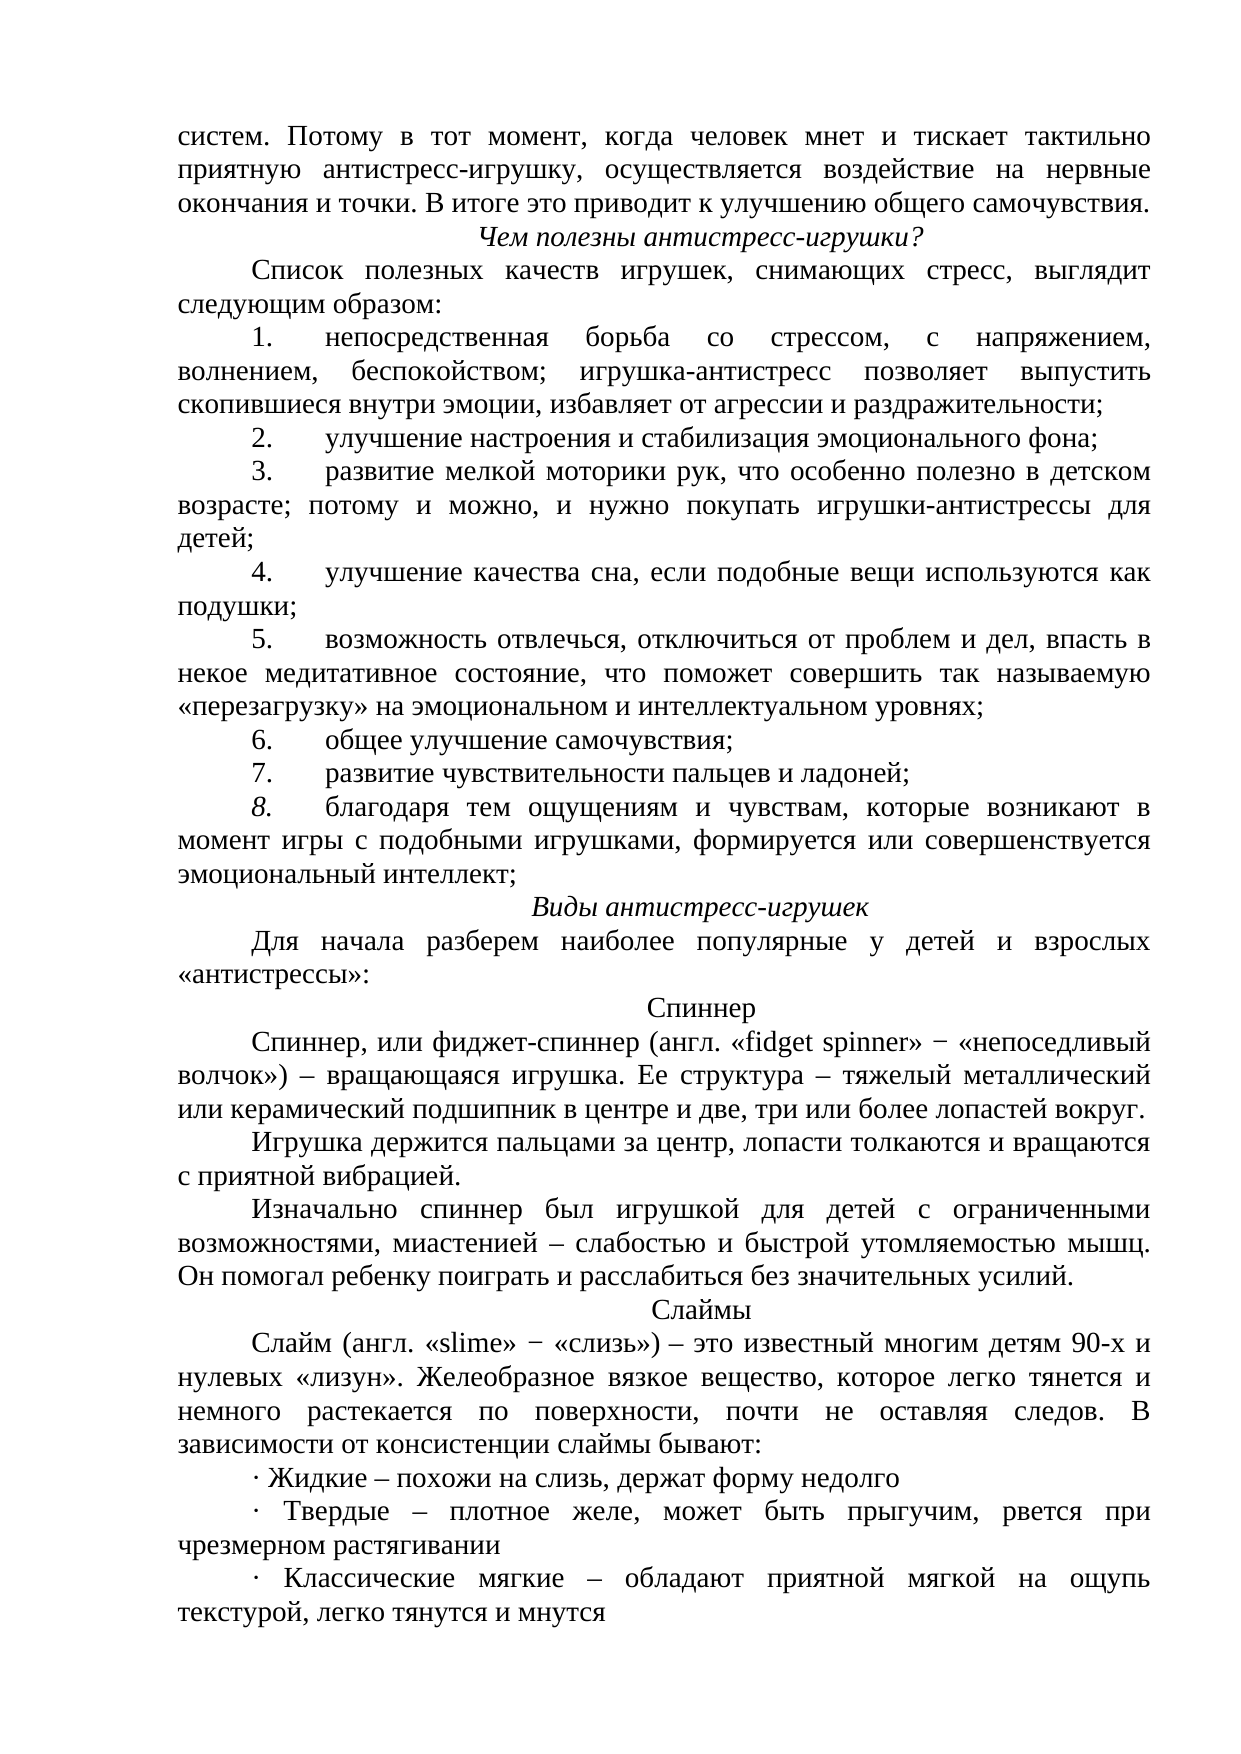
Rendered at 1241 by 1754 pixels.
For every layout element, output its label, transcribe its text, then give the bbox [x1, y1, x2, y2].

text Слайм (англ. «slime» − «слизь») – это известный многим детям 90-х и нулевых «лизун». Желеобразное вязкое вещество, которое легко тянется и немного растекается по поверхности, почти не оставляя следов. В зависимости от консистенции слаймы бывают: [177, 1326, 1152, 1460]
list развитие мелкой моторики рук, что особенно полезно в детском возрасте; потому и можно, и нужно покупать игрушки-антистрессы для детей; [177, 453, 1152, 554]
text Слаймы [177, 1292, 1152, 1326]
text Изначально спиннер был игрушкой для детей с ограниченными возможностями, миастенией – слабостью и быстрой утомляемостью мышц. Он помогал ребенку поиграть и расслабиться без значительных усилий. [177, 1191, 1152, 1292]
text · Классические мягкие – обладают приятной мягкой на ощупь текстурой, легко тянутся и мнутся [177, 1560, 1152, 1627]
text Игрушка держится пальцами за центр, лопасти толкаются и вращаются с приятной вибрацией. [177, 1124, 1152, 1191]
text Для начала разберем наиболее популярные у детей и взрослых «антистрессы»: [177, 923, 1152, 990]
list развитие чувствительности пальцев и ладоней; [177, 755, 1152, 789]
text Список полезных качеств игрушек, снимающих стресс, выглядит следующим образом: [177, 252, 1152, 319]
text Чем полезны антистресс-игрушки? [177, 219, 1152, 252]
list непосредственная борьба со стрессом, с напряжением, волнением, беспокойством; игрушка-антистресс позволяет выпустить скопившиеся внутри эмоции, избавляет от агрессии и раздражительности; [177, 319, 1152, 420]
list общее улучшение самочувствия; [177, 722, 1152, 755]
text Виды антистресс-игрушек [177, 889, 1152, 923]
text · Твердые – плотное желе, может быть прыгучим, рвется при чрезмерном растягивании [177, 1493, 1152, 1560]
text Спиннер, или фиджет-спиннер (англ. «fidget spinner» − «непоседливый волчок») – вращающаяся игрушка. Ее структура – тяжелый металлический или керамический подшипник в центре и две, три или более лопастей вокруг. [177, 1024, 1152, 1124]
list возможность отвлечься, отключиться от проблем и дел, впасть в некое медитативное состояние, что поможет совершить так называемую «перезагрузку» на эмоциональном и интеллектуальном уровнях; [177, 621, 1152, 722]
text Спиннер [177, 990, 1152, 1024]
list улучшение качества сна, если подобные вещи используются как подушки; [177, 554, 1152, 621]
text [177, 118, 1152, 219]
list благодаря тем ощущениям и чувствам, которые возникают в момент игры с подобными игрушками, формируется или совершенствуется эмоциональный интеллект; [177, 789, 1152, 889]
list улучшение настроения и стабилизация эмоционального фона; [177, 420, 1152, 453]
text · Жидкие – похожи на слизь, держат форму недолго [177, 1460, 1152, 1493]
